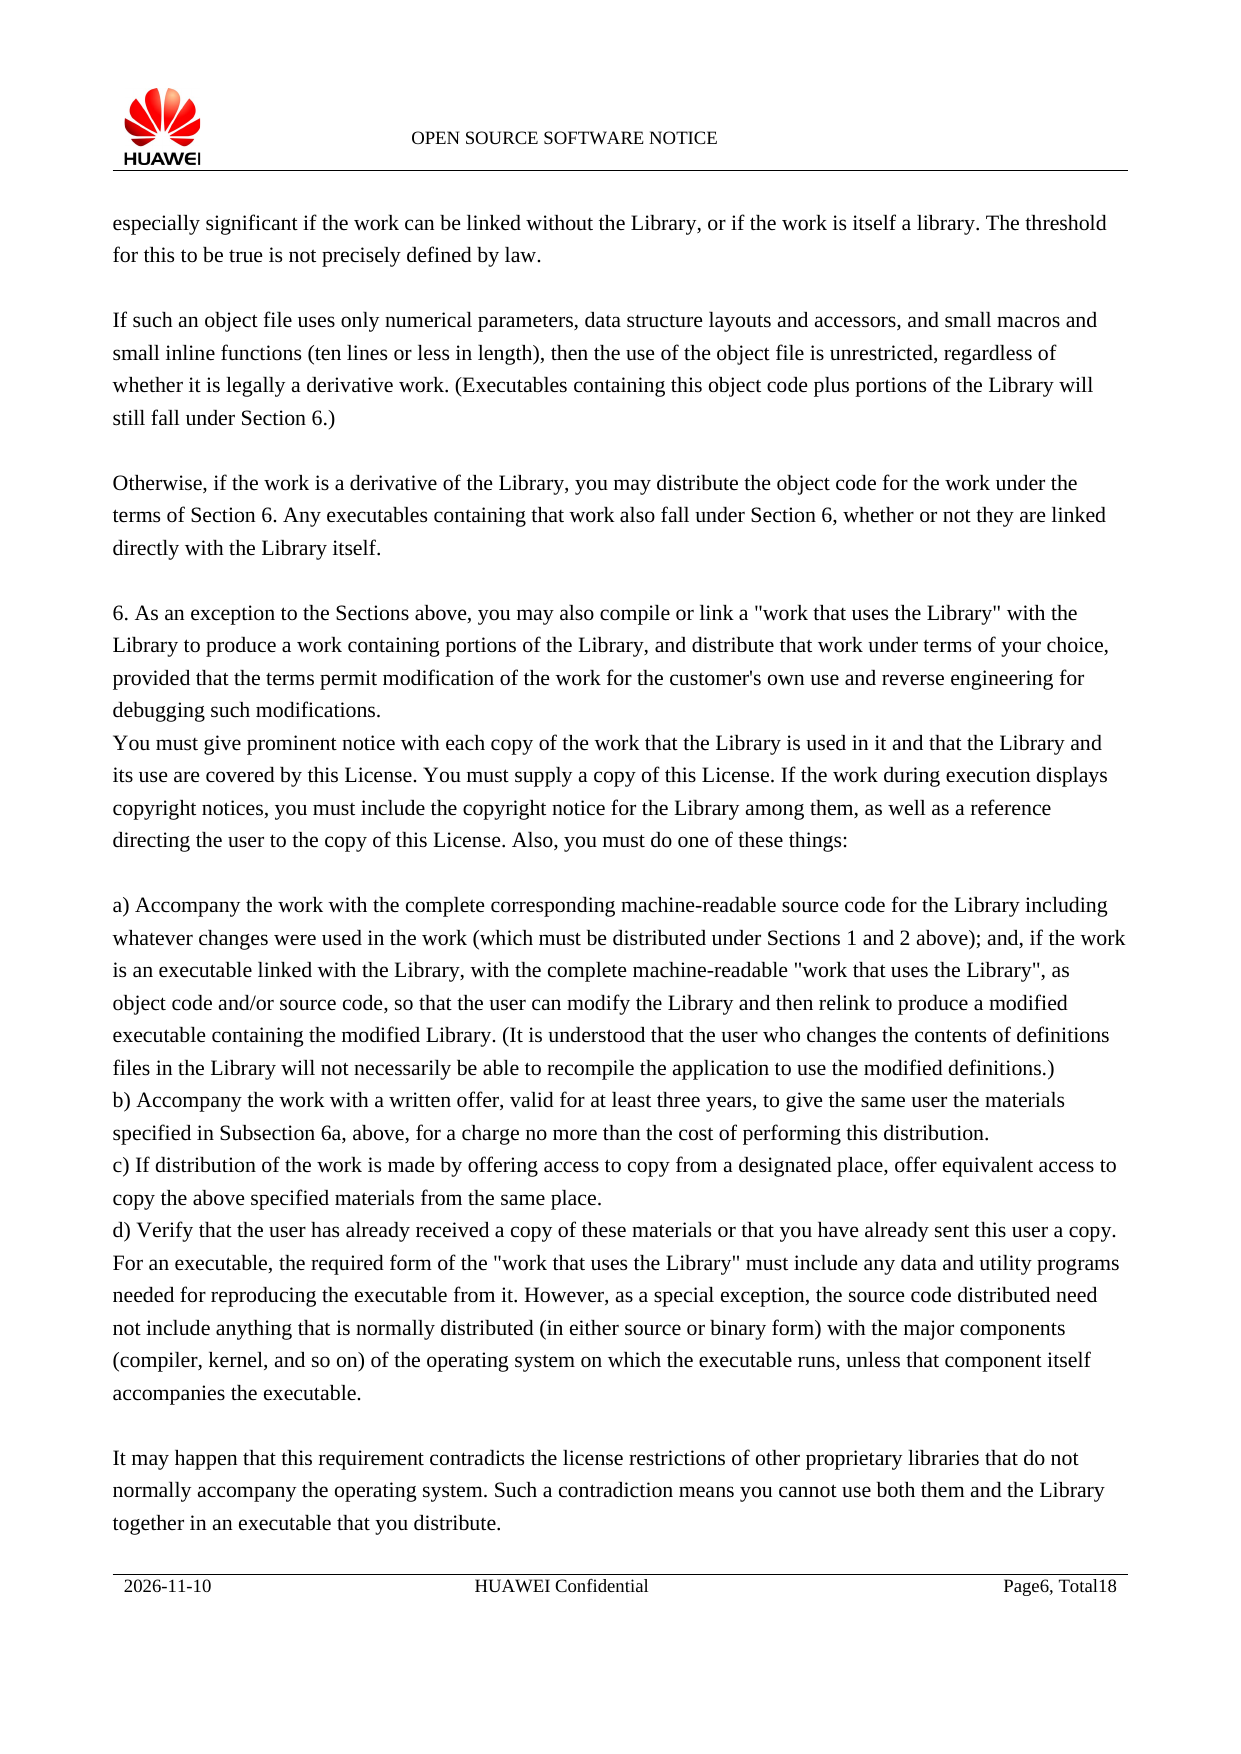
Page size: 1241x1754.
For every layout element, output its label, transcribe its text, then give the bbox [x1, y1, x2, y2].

picture [124, 88, 201, 165]
